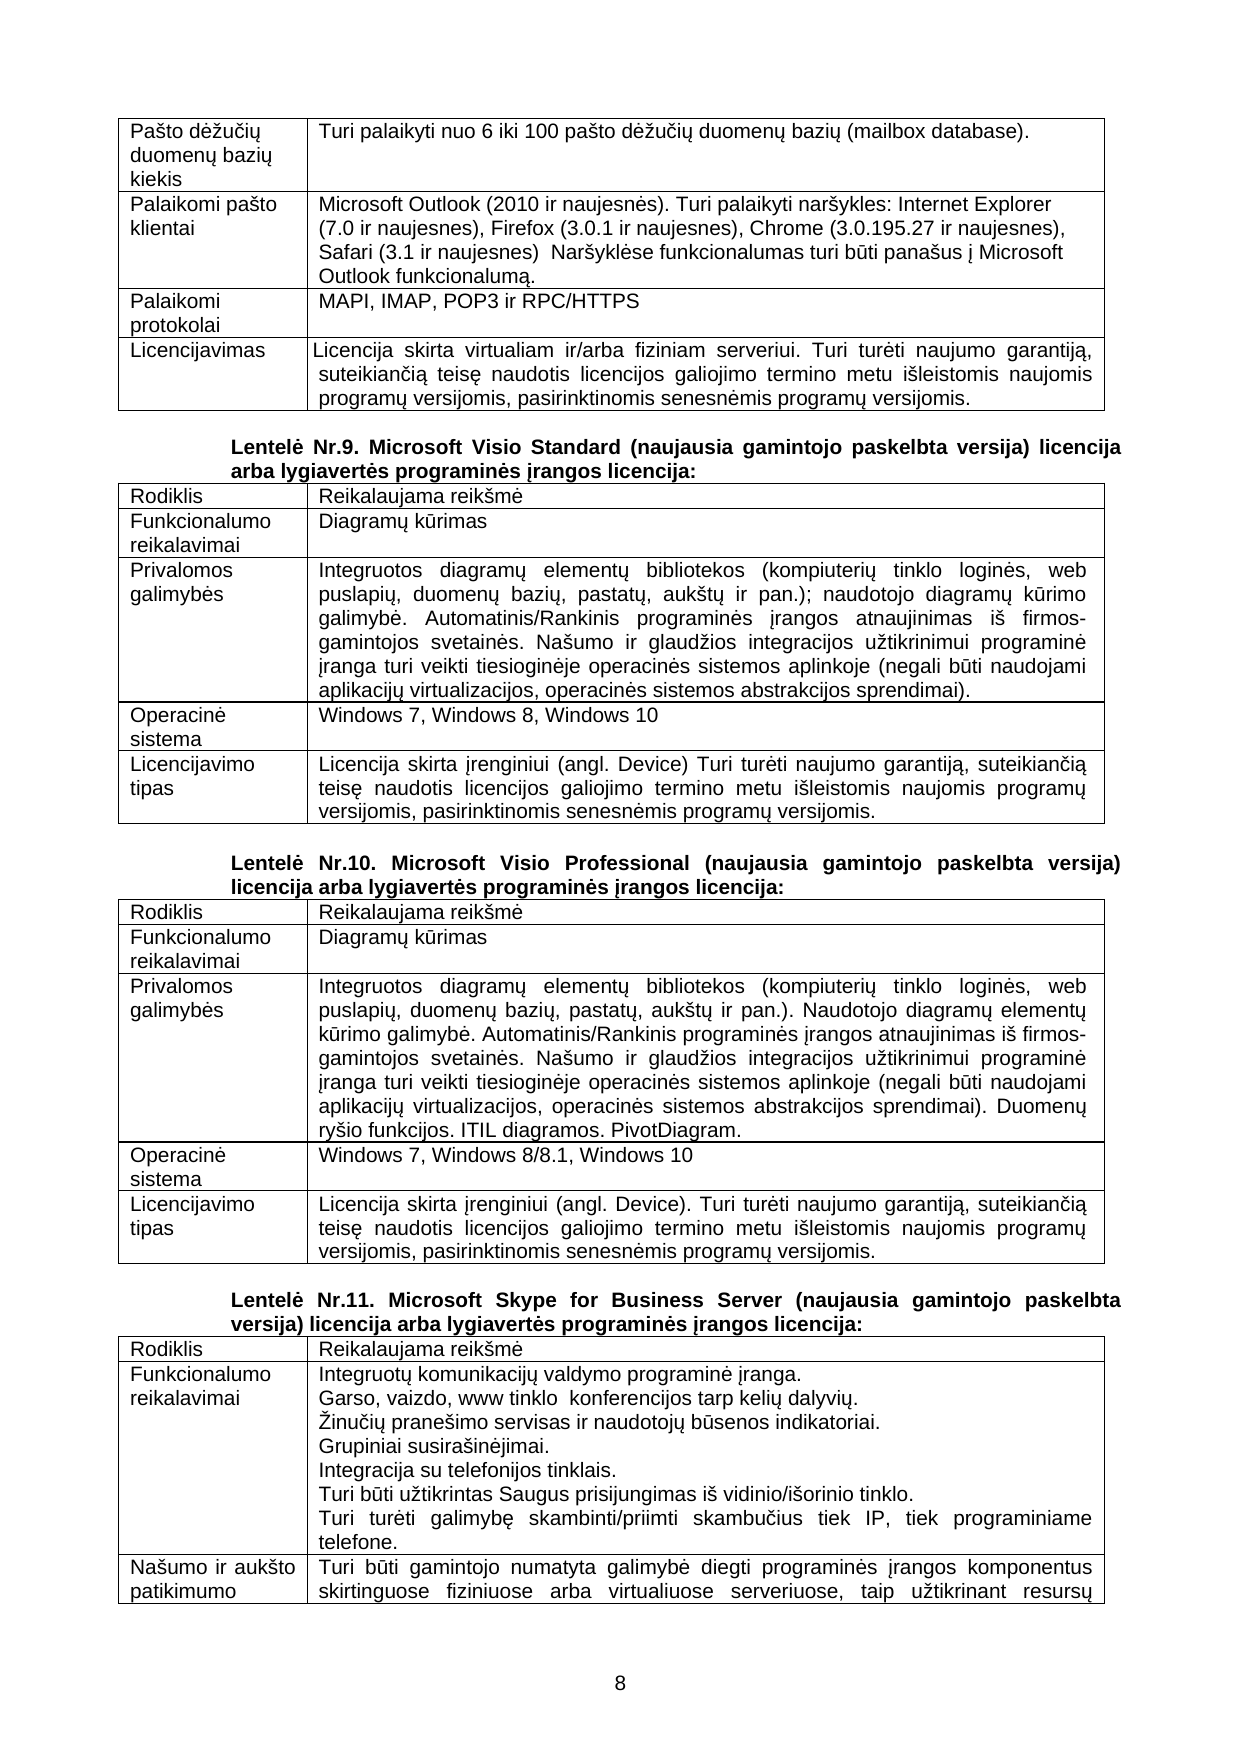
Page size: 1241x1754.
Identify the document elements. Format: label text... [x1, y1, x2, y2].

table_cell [119, 1555, 307, 1603]
table_header Reikalaujama reikšmė [308, 900, 1104, 924]
table_cell Diagramų kūrimas [308, 509, 1104, 557]
table_cell Funkcionalumo reikalavimai [119, 925, 307, 973]
table_cell Licencijavimo tipas [119, 751, 307, 823]
table_cell Integruotų komunikacijų valdymo programinė įranga. Garso, vaizdo, www tinklo konferencijos tarp kelių dalyvių. Žinučių pranešimo servisas ir naudotojų būsenos indikatoriai. Grupiniai susirašinėjimai. Integracija su telefonijos tinklais. Turi būti užtikrintas Saugus prisijungimas iš vidinio/išorinio tinklo. Turi turėti galimybę skambinti/priimti skambučius tiek IP, tiek programiniame telefone. [308, 1362, 1104, 1554]
table_header Rodiklis [119, 900, 307, 924]
table_cell Privalomos galimybės [119, 558, 307, 701]
table_header Reikalaujama reikšmė [308, 1337, 1104, 1361]
table_cell Palaikomi protokolai [119, 289, 307, 337]
table_cell Licencija skirta virtualiam ir/arba fiziniam serveriui. Turi turėti naujumo garantiją, suteikiančią teisę naudotis licencijos galiojimo termino metu išleistomis naujomis programų versijomis, pasirinktinomis senesnėmis programų versijomis. [308, 338, 1104, 410]
table_cell Licencija skirta įrenginiui (angl. Device) Turi turėti naujumo garantiją, suteikiančią teisę naudotis licencijos galiojimo termino metu išleistomis naujomis programų versijomis, pasirinktinomis senesnėmis programų versijomis. [308, 751, 1104, 823]
table_header Reikalaujama reikšmė [308, 484, 1104, 508]
table_cell Licencija skirta įrenginiui (angl. Device). Turi turėti naujumo garantiją, suteikiančią teisę naudotis licencijos galiojimo termino metu išleistomis naujomis programų versijomis, pasirinktinomis senesnėmis programų versijomis. [308, 1191, 1104, 1263]
table_header Rodiklis [119, 484, 307, 508]
table_cell Pašto dėžučių duomenų bazių kiekis [119, 119, 307, 191]
table_cell Privalomos galimybės [119, 974, 307, 1141]
table_cell MAPI, IMAP, POP3 ir RPC/HTTPS [308, 289, 1104, 337]
table_cell Licencijavimas [119, 338, 307, 410]
text Lentelė Nr.11. Microsoft Skype for Business Server (naujausia gamintojo paskelbta versija) licencija arba lygiavertės programinės įrangos licencija: [231, 1288, 1122, 1336]
table_cell Funkcionalumo reikalavimai [119, 1362, 307, 1554]
text Lentelė Nr.9. Microsoft Visio Standard (naujausia gamintojo paskelbta versija) licencija arba lygiavertės programinės įrangos licencija: [231, 435, 1122, 483]
table_cell Microsoft Outlook (2010 ir naujesnės). Turi palaikyti naršykles: Internet Explorer (7.0 ir naujesnes), Firefox (3.0.1 ir naujesnes), Chrome (3.0.195.27 ir naujesnes), Safari (3.1 ir naujesnes) Naršyklėse funkcionalumas turi būti panašus į Microsoft Outlook funkcionalumą. [308, 192, 1104, 288]
table_cell Licencijavimo tipas [119, 1191, 307, 1263]
table_cell Operacinė sistema [119, 703, 307, 750]
table_cell Diagramų kūrimas [308, 925, 1104, 973]
table_cell Windows 7, Windows 8/8.1, Windows 10 [308, 1143, 1104, 1190]
table_cell Operacinė sistema [119, 1143, 307, 1190]
table_cell Turi palaikyti nuo 6 iki 100 pašto dėžučių duomenų bazių (mailbox database). [308, 119, 1104, 191]
table_cell Integruotos diagramų elementų bibliotekos (kompiuterių tinklo loginės, web puslapių, duomenų bazių, pastatų, aukštų ir pan.); naudotojo diagramų kūrimo galimybė. Automatinis/Rankinis programinės įrangos atnaujinimas iš firmos-gamintojos svetainės. Našumo ir glaudžios integracijos užtikrinimui programinė įranga turi veikti tiesioginėje operacinės sistemos aplinkoje (negali būti naudojami aplikacijų virtualizacijos, operacinės sistemos abstrakcijos sprendimai). [308, 558, 1104, 701]
table_cell Integruotos diagramų elementų bibliotekos (kompiuterių tinklo loginės, web puslapių, duomenų bazių, pastatų, aukštų ir pan.). Naudotojo diagramų elementų kūrimo galimybė. Automatinis/Rankinis programinės įrangos atnaujinimas iš firmos-gamintojos svetainės. Našumo ir glaudžios integracijos užtikrinimui programinė įranga turi veikti tiesioginėje operacinės sistemos aplinkoje (negali būti naudojami aplikacijų virtualizacijos, operacinės sistemos abstrakcijos sprendimai). Duomenų ryšio funkcijos. ITIL diagramos. PivotDiagram. [308, 974, 1104, 1141]
table_header Rodiklis [119, 1337, 307, 1361]
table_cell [308, 1555, 1104, 1603]
table_cell Funkcionalumo reikalavimai [119, 509, 307, 557]
table_cell Windows 7, Windows 8, Windows 10 [308, 703, 1104, 750]
table_cell Palaikomi pašto klientai [119, 192, 307, 288]
text Lentelė Nr.10. Microsoft Visio Professional (naujausia gamintojo paskelbta versija) licencija arba lygiavertės programinės įrangos licencija: [231, 851, 1122, 899]
